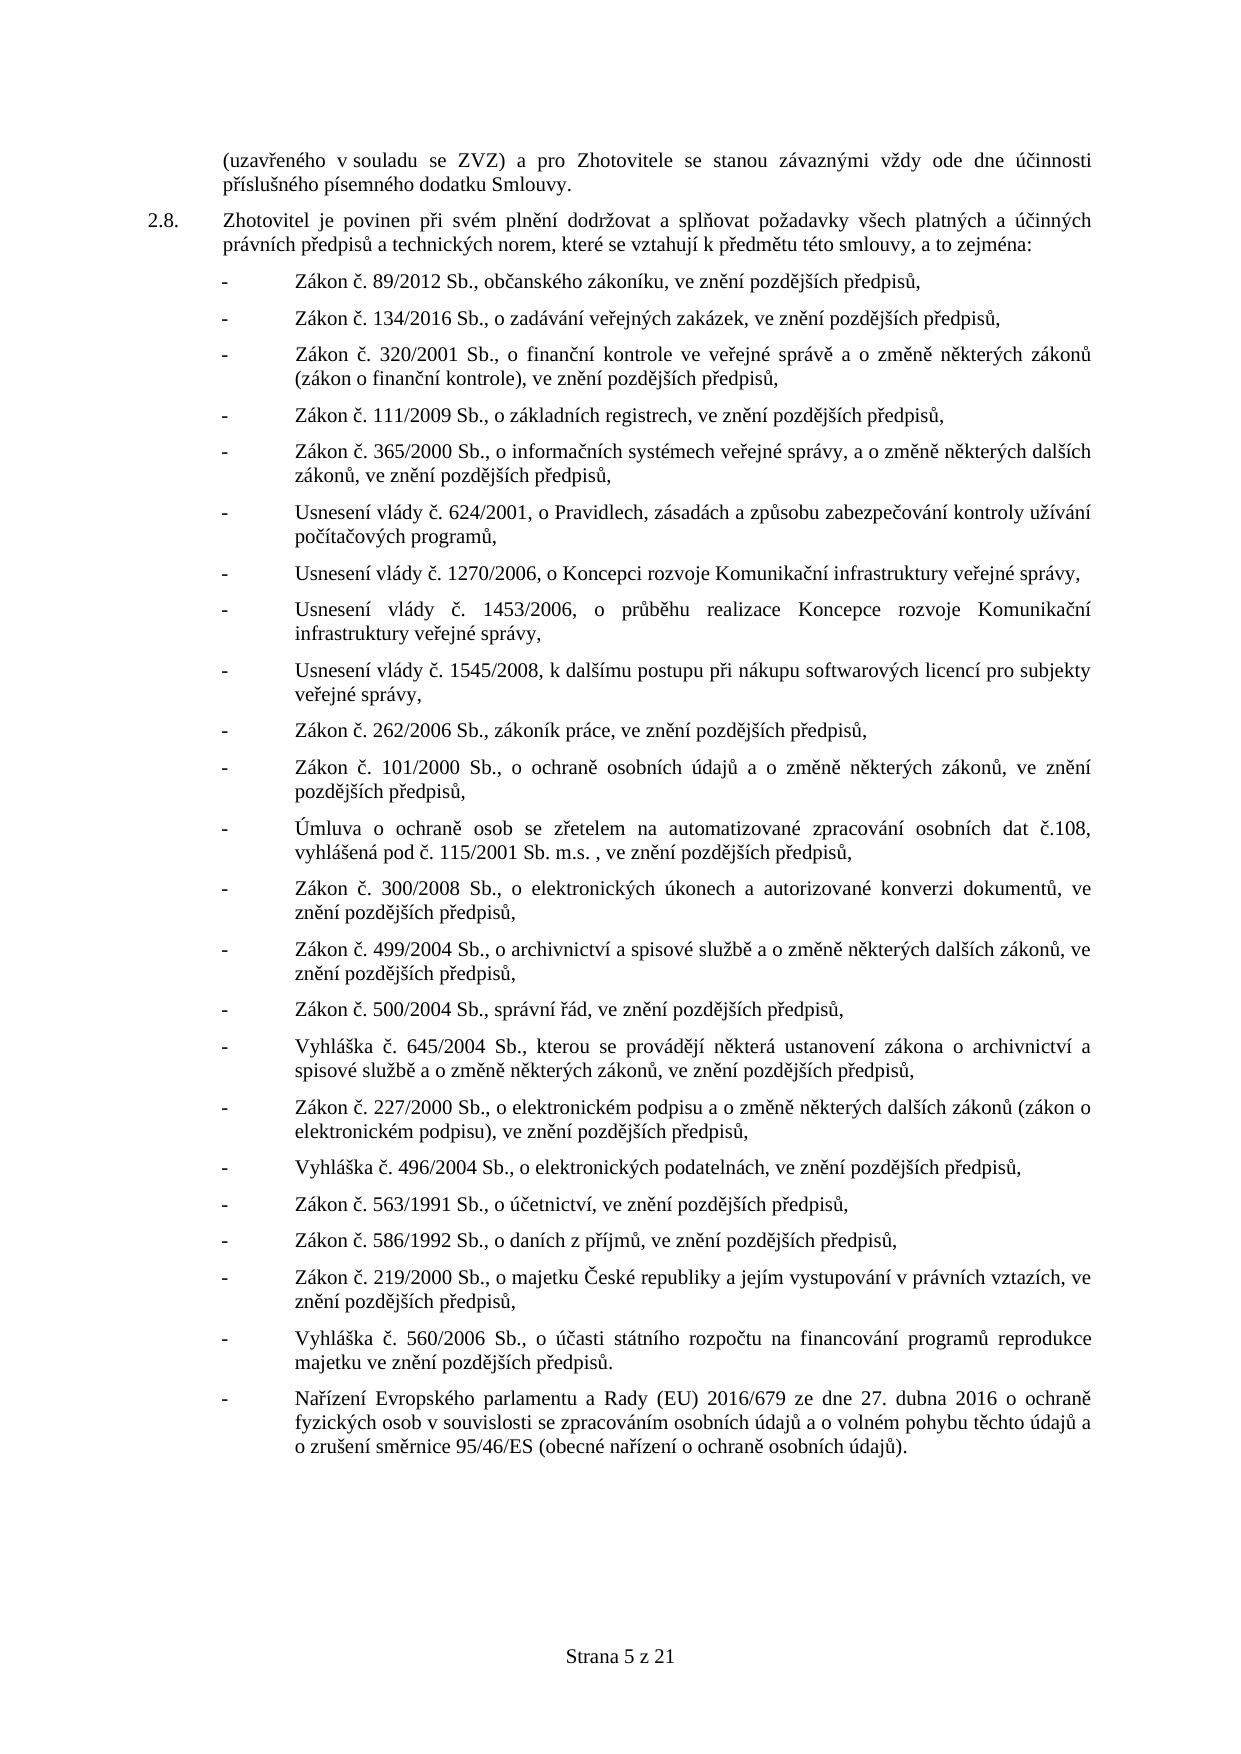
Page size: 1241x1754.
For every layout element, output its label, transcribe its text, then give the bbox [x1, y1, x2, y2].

text - Zákon č. 219/2000 Sb., o majetku České republiky a jejím vystupování v právních vztazích, ve znění pozdějších předpisů, [221, 1265, 1092, 1313]
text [148, 148, 1092, 196]
text - Zákon č. 262/2006 Sb., zákoník práce, ve znění pozdějších předpisů, [221, 718, 1092, 742]
text - Zákon č. 89/2012 Sb., občanského zákoníku, ve znění pozdějších předpisů, [221, 269, 1092, 293]
text - Usnesení vlády č. 1545/2008, k dalšímu postupu při nákupu softwarových licencí pro subjekty veřejné správy, [221, 658, 1092, 706]
text - Zákon č. 500/2004 Sb., správní řád, ve znění pozdějších předpisů, [221, 997, 1092, 1021]
text 2.8. Zhotovitel je povinen při svém plnění dodržovat a splňovat požadavky všech platných a účinných právních předpisů a technických norem, které se vztahují k předmětu této smlouvy, a to zejména: [148, 208, 1092, 256]
text - Usnesení vlády č. 1453/2006, o průběhu realizace Koncepce rozvoje Komunikační infrastruktury veřejné správy, [221, 597, 1092, 645]
text - Zákon č. 586/1992 Sb., o daních z příjmů, ve znění pozdějších předpisů, [221, 1228, 1092, 1252]
text - Zákon č. 300/2008 Sb., o elektronických úkonech a autorizované konverzi dokumentů, ve znění pozdějších předpisů, [221, 876, 1092, 924]
text - Zákon č. 227/2000 Sb., o elektronickém podpisu a o změně některých dalších zákonů (zákon o elektronickém podpisu), ve znění pozdějších předpisů, [221, 1094, 1092, 1143]
text - Zákon č. 320/2001 Sb., o finanční kontrole ve veřejné správě a o změně některých zákonů (zákon o finanční kontrole), ve znění pozdějších předpisů, [221, 342, 1092, 390]
text - Zákon č. 111/2009 Sb., o základních registrech, ve znění pozdějších předpisů, [221, 403, 1092, 427]
text - Zákon č. 101/2000 Sb., o ochraně osobních údajů a o změně některých zákonů, ve znění pozdějších předpisů, [221, 755, 1092, 803]
text - Nařízení Evropského parlamentu a Rady (EU) 2016/679 ze dne 27. dubna 2016 o ochraně fyzických osob v souvislosti se zpracováním osobních údajů a o volném pohybu těchto údajů a o zrušení směrnice 95/46/ES (obecné nařízení o ochraně osobních údajů). [221, 1386, 1092, 1458]
text - Zákon č. 499/2004 Sb., o archivnictví a spisové službě a o změně některých dalších zákonů, ve znění pozdějších předpisů, [221, 937, 1092, 985]
text - Úmluva o ochraně osob se zřetelem na automatizované zpracování osobních dat č.108, vyhlášená pod č. 115/2001 Sb. m.s. , ve znění pozdějších předpisů, [221, 816, 1092, 864]
text - Usnesení vlády č. 1270/2006, o Koncepci rozvoje Komunikační infrastruktury veřejné správy, [221, 561, 1092, 584]
text - Zákon č. 134/2016 Sb., o zadávání veřejných zakázek, ve znění pozdějších předpisů, [221, 306, 1092, 329]
text - Vyhláška č. 560/2006 Sb., o účasti státního rozpočtu na financování programů reprodukce majetku ve znění pozdějších předpisů. [221, 1326, 1092, 1374]
text - Zákon č. 563/1991 Sb., o účetnictví, ve znění pozdějších předpisů, [221, 1192, 1092, 1216]
text - Usnesení vlády č. 624/2001, o Pravidlech, zásadách a způsobu zabezpečování kontroly užívání počítačových programů, [221, 500, 1092, 548]
text - Vyhláška č. 645/2004 Sb., kterou se provádějí některá ustanovení zákona o archivnictví a spisové službě a o změně některých zákonů, ve znění pozdějších předpisů, [221, 1034, 1092, 1082]
text - Zákon č. 365/2000 Sb., o informačních systémech veřejné správy, a o změně některých dalších zákonů, ve znění pozdějších předpisů, [221, 439, 1092, 487]
text - Vyhláška č. 496/2004 Sb., o elektronických podatelnách, ve znění pozdějších předpisů, [221, 1155, 1092, 1179]
